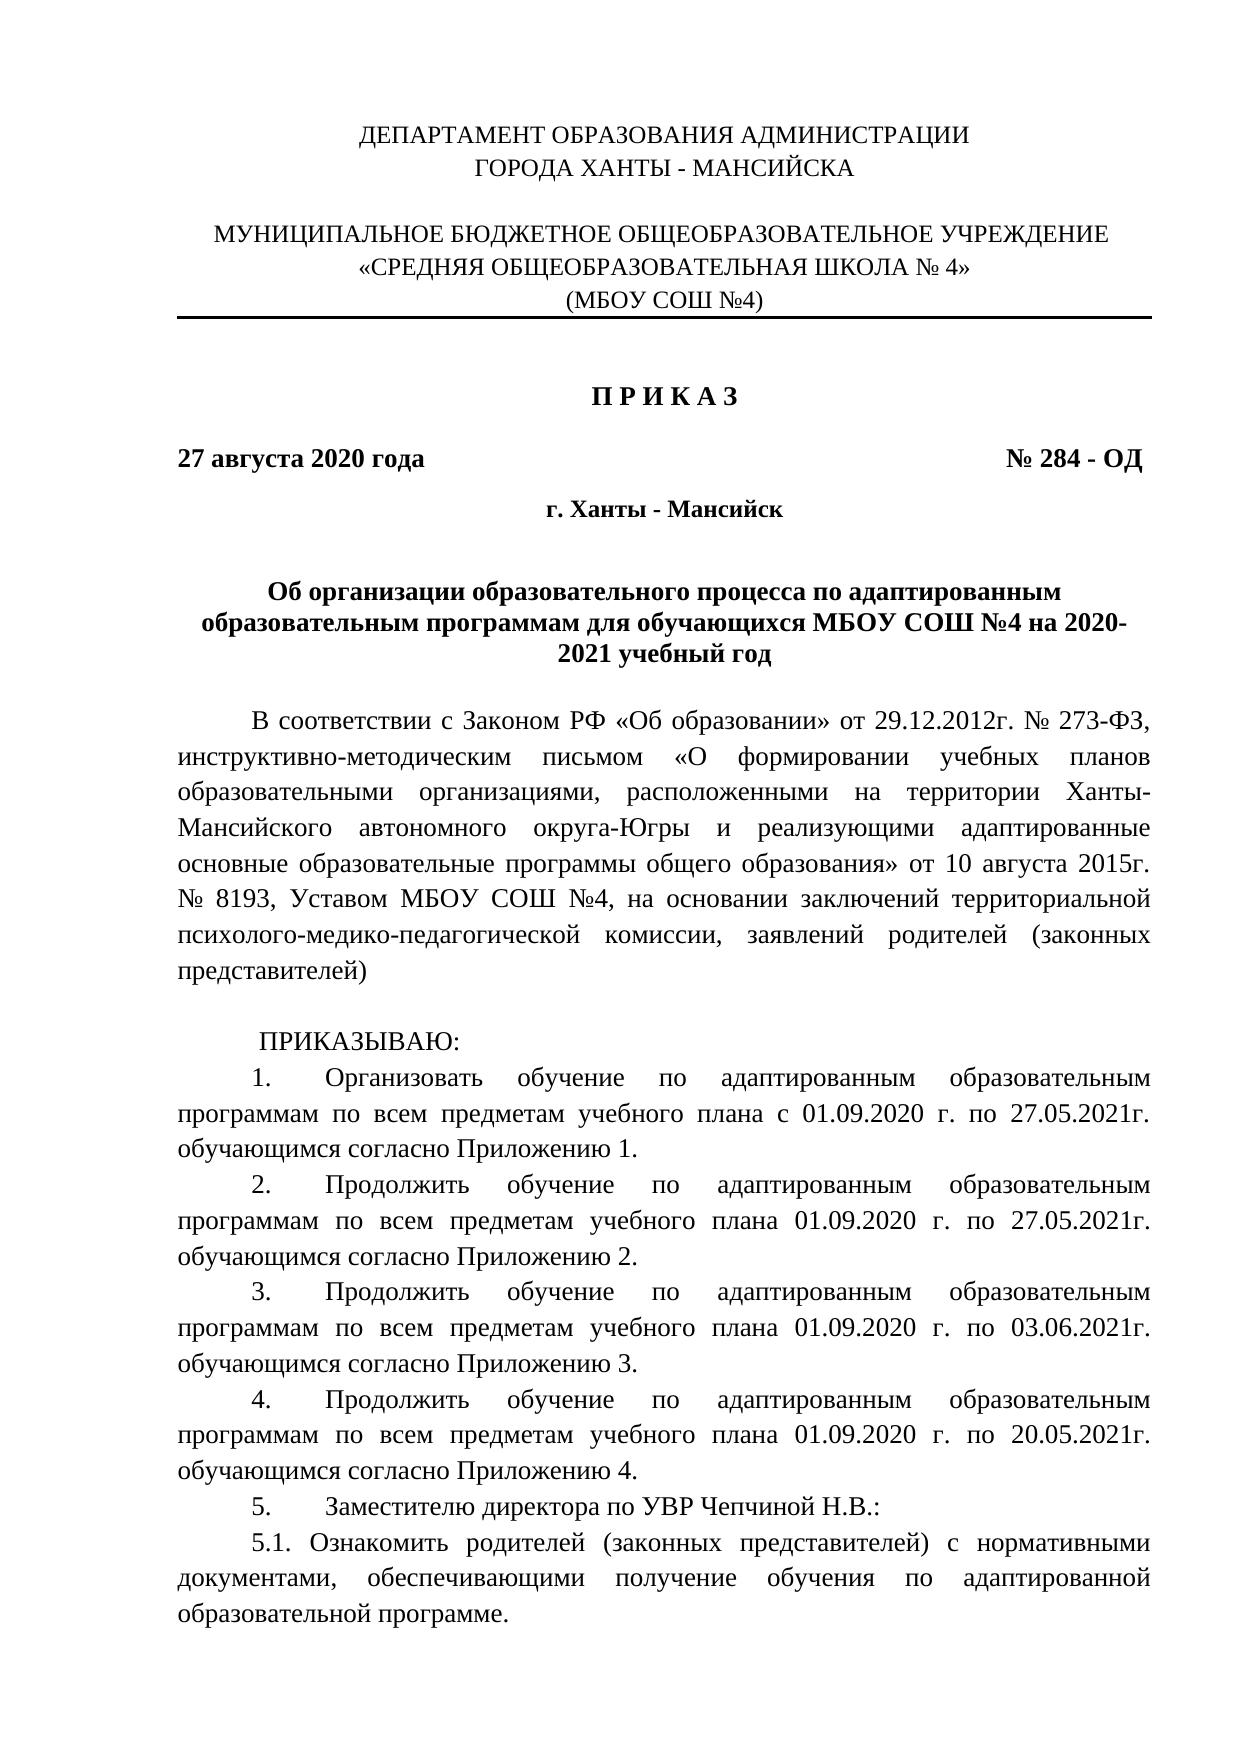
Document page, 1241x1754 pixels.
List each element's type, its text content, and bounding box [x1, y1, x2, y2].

text (МБОУ СОШ №4) [177, 285, 1152, 316]
list Продолжить обучение по адаптированным образовательным программам по всем предметам учебного плана 01.09.2020 г. по 27.05.2021г. обучающимся согласно Приложению 2. [177, 1168, 1152, 1271]
text П Р И К А З [177, 380, 1152, 411]
text В соответствии с Законом РФ «Об образовании» от 29.12.2012г. № 273-ФЗ, инструктивно-методическим письмом «О формировании учебных планов образовательными организациями, расположенными на территории Ханты-Мансийского автономного округа-Югры и реализующими адаптированные основные образовательные программы общего образования» от 10 августа 2015г. № 8193, Уставом МБОУ СОШ №4, на основании заключений территориальной психолого-медико-педагогической комиссии, заявлений родителей (законных представителей) [177, 704, 1152, 985]
text ГОРОДА ХАНТЫ - МАНСИЙСКА [177, 153, 1152, 182]
text ПРИКАЗЫВАЮ: [177, 1025, 1152, 1057]
text ДЕПАРТАМЕНТ ОБРАЗОВАНИЯ АДМИНИСТРАЦИИ [177, 120, 1152, 148]
text 27 августа 2020 года № 284 - ОД [177, 442, 1152, 473]
list Продолжить обучение по адаптированным образовательным программам по всем предметам учебного плана 01.09.2020 г. по 03.06.2021г. обучающимся согласно Приложению 3. [177, 1276, 1152, 1378]
text Об организации образовательного процесса по адаптированным образовательным программам для обучающихся МБОУ СОШ №4 на 2020-2021 учебный год [177, 575, 1152, 668]
list Продолжить обучение по адаптированным образовательным программам по всем предметам учебного плана 01.09.2020 г. по 20.05.2021г. обучающимся согласно Приложению 4. [177, 1383, 1152, 1485]
text МУНИЦИПАЛЬНОЕ БЮДЖЕТНОЕ ОБЩЕОБРАЗОВАТЕЛЬНОЕ УЧРЕЖДЕНИЕ «СРЕДНЯЯ ОБЩЕОБРАЗОВАТЕЛЬНАЯ ШКОЛА № 4» [177, 219, 1152, 281]
list Организовать обучение по адаптированным образовательным программам по всем предметам учебного плана с 01.09.2020 г. по 27.05.2021г. обучающимся согласно Приложению 1. [177, 1061, 1152, 1164]
list Заместителю директора по УВР Чепчиной Н.В.: [177, 1490, 1152, 1521]
list 5.1. Ознакомить родителей (законных представителей) с нормативными документами, обеспечивающими получение обучения по адаптированной образовательной программе. [177, 1526, 1152, 1628]
text г. Ханты - Мансийск [177, 494, 1152, 523]
